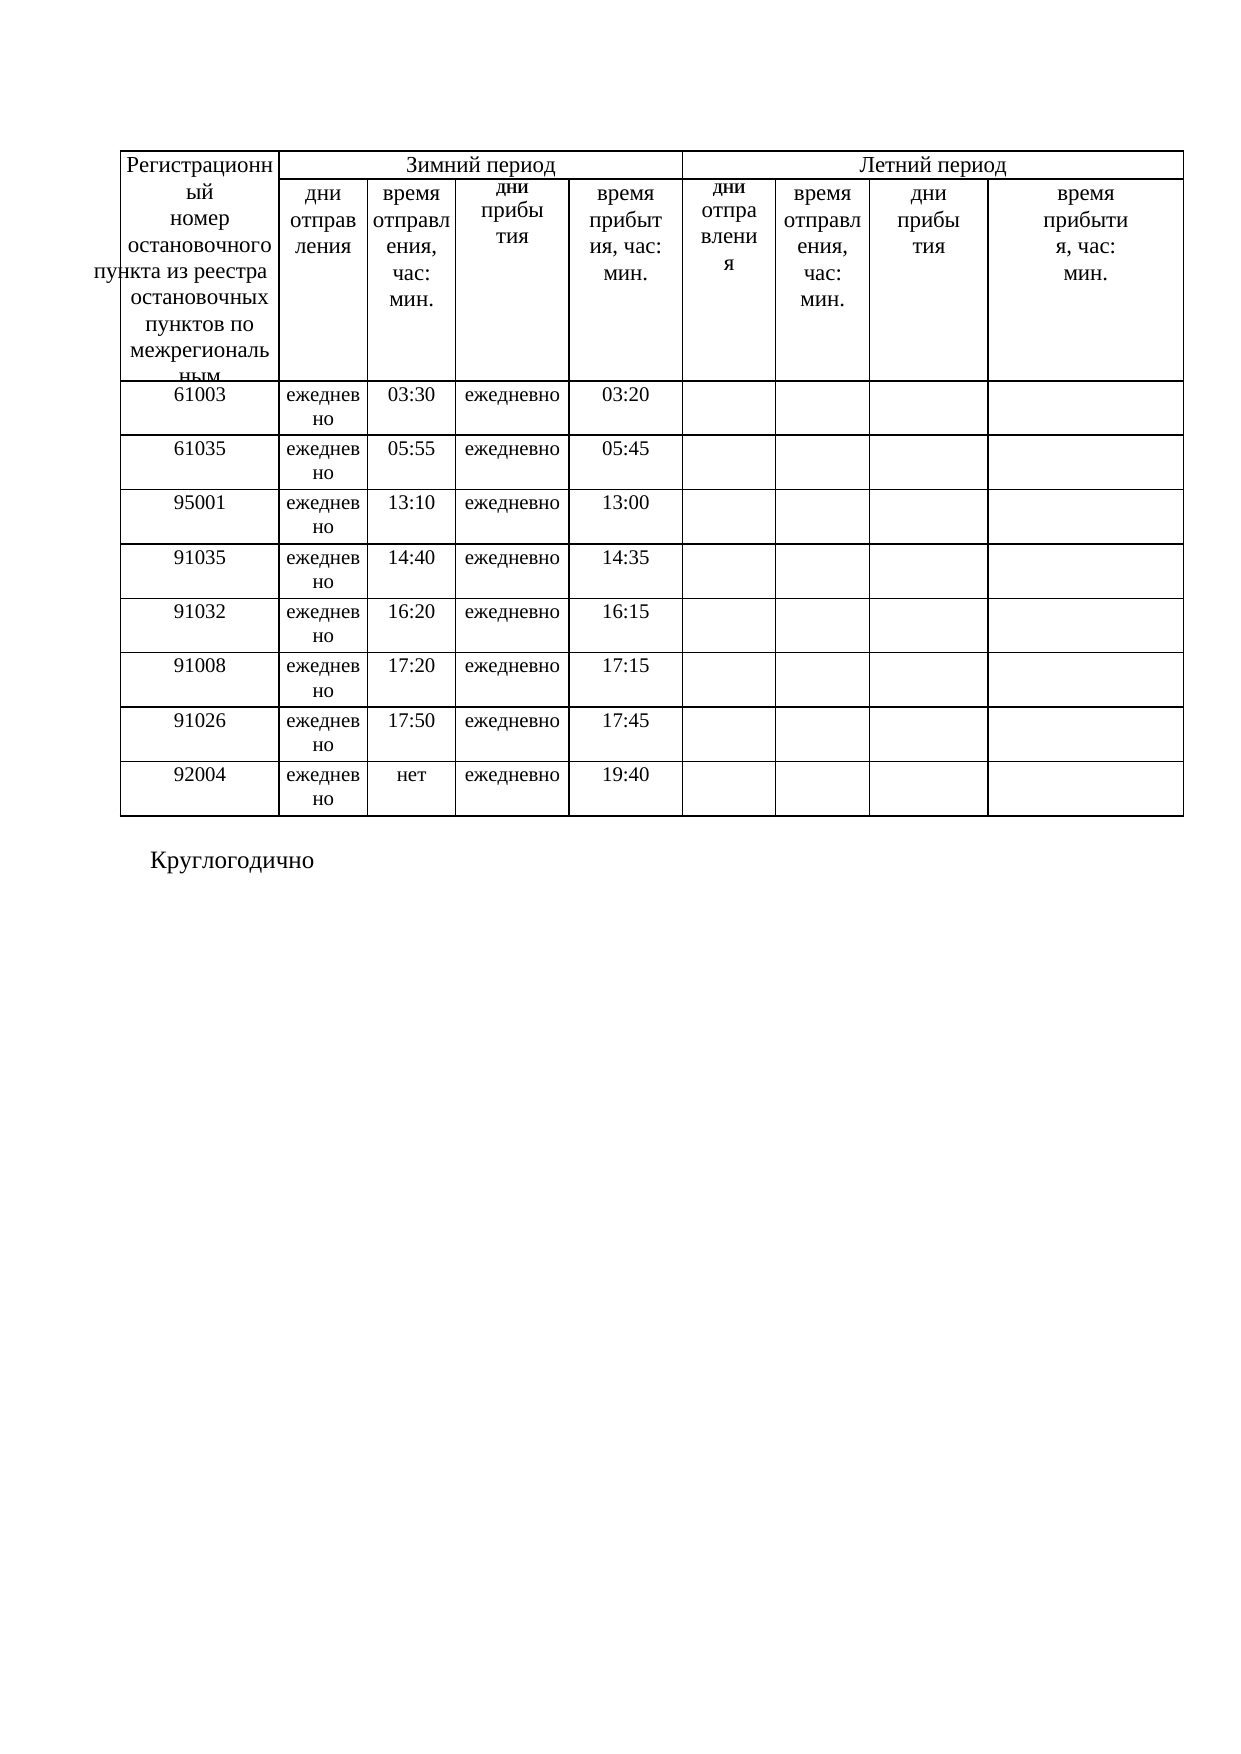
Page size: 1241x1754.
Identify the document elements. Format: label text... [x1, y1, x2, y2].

table_cell [870, 382, 987, 434]
table_cell [870, 708, 987, 761]
table_cell ежедневно [280, 436, 367, 489]
table_cell [776, 382, 869, 434]
table_cell дни прибы тия [870, 180, 987, 380]
table_cell [776, 599, 869, 652]
table_cell 91032 [121, 599, 278, 652]
table_cell ежедневно [280, 490, 367, 543]
table_cell 14:35 [570, 545, 682, 597]
table_cell [683, 599, 775, 652]
table_cell 17:50 [368, 708, 455, 761]
table_cell время прибыт ия, час: мин. [570, 180, 682, 380]
table_cell ДНИ прибы тия [456, 180, 568, 380]
table_cell 13:10 [368, 490, 455, 543]
table_cell [989, 708, 1183, 761]
table_cell ежедневно [456, 382, 568, 434]
table_cell 17:45 [570, 708, 682, 761]
table_cell [683, 382, 775, 434]
table_cell время отправл ения, час: мин. [368, 180, 455, 380]
table_cell 95001 [121, 490, 278, 543]
table_cell [683, 545, 775, 597]
table_cell 17:15 [570, 653, 682, 706]
table_cell ежедневно [456, 653, 568, 706]
table_cell ежедневно [456, 436, 568, 489]
table_cell [776, 490, 869, 543]
table_cell [776, 436, 869, 489]
table_cell [870, 762, 987, 815]
table_cell ежедневно [280, 382, 367, 434]
table_cell [870, 545, 987, 597]
table_cell [683, 490, 775, 543]
table_cell ежедневно [456, 545, 568, 597]
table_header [121, 152, 278, 380]
table_cell ежедневно [456, 708, 568, 761]
table_cell 03:20 [570, 382, 682, 434]
table_cell ежедневно [280, 599, 367, 652]
table_cell время прибыти я, час: мин. [989, 180, 1183, 380]
table_cell 61003 [121, 382, 278, 434]
table_cell 03:30 [368, 382, 455, 434]
table_cell [683, 708, 775, 761]
table_cell ежедневно [280, 708, 367, 761]
table_cell 05:45 [570, 436, 682, 489]
table_cell ежедневно [280, 545, 367, 597]
table_cell ежедневно [280, 653, 367, 706]
table_cell [683, 436, 775, 489]
table_cell 91035 [121, 545, 278, 597]
table_cell [776, 653, 869, 706]
table_cell 91026 [121, 708, 278, 761]
table_header Зимний период [280, 152, 682, 178]
table_cell [683, 653, 775, 706]
table_cell [989, 545, 1183, 597]
table_cell 13:00 [570, 490, 682, 543]
table_cell нет [368, 762, 455, 815]
table_header Летний период [683, 152, 1183, 178]
table_cell 91008 [121, 653, 278, 706]
table_cell 61035 [121, 436, 278, 489]
table_cell ежедневно [456, 599, 568, 652]
table_cell [776, 762, 869, 815]
table_cell ежедневно [456, 762, 568, 815]
table_cell 16:15 [570, 599, 682, 652]
table_cell [683, 762, 775, 815]
table_cell 16:20 [368, 599, 455, 652]
table_cell [989, 490, 1183, 543]
text Круглогодично [150, 845, 1090, 874]
table_cell [870, 599, 987, 652]
table_cell 17:20 [368, 653, 455, 706]
table_cell ДНИ отпра влени я [683, 180, 775, 380]
table_cell время отправл ения, час: мин. [776, 180, 869, 380]
table_cell [989, 436, 1183, 489]
table_cell [989, 599, 1183, 652]
table_cell дни отправ ления [280, 180, 367, 380]
table_cell ежедневно [456, 490, 568, 543]
table_cell [776, 708, 869, 761]
table_cell [989, 762, 1183, 815]
table_cell 05:55 [368, 436, 455, 489]
table_cell [870, 653, 987, 706]
table_cell 14:40 [368, 545, 455, 597]
table_cell [989, 653, 1183, 706]
table_cell 92004 [121, 762, 278, 815]
table_cell [776, 545, 869, 597]
table_cell [870, 436, 987, 489]
table_cell [870, 490, 987, 543]
table_cell [989, 382, 1183, 434]
table_cell 19:40 [570, 762, 682, 815]
table_cell ежедневно [280, 762, 367, 815]
